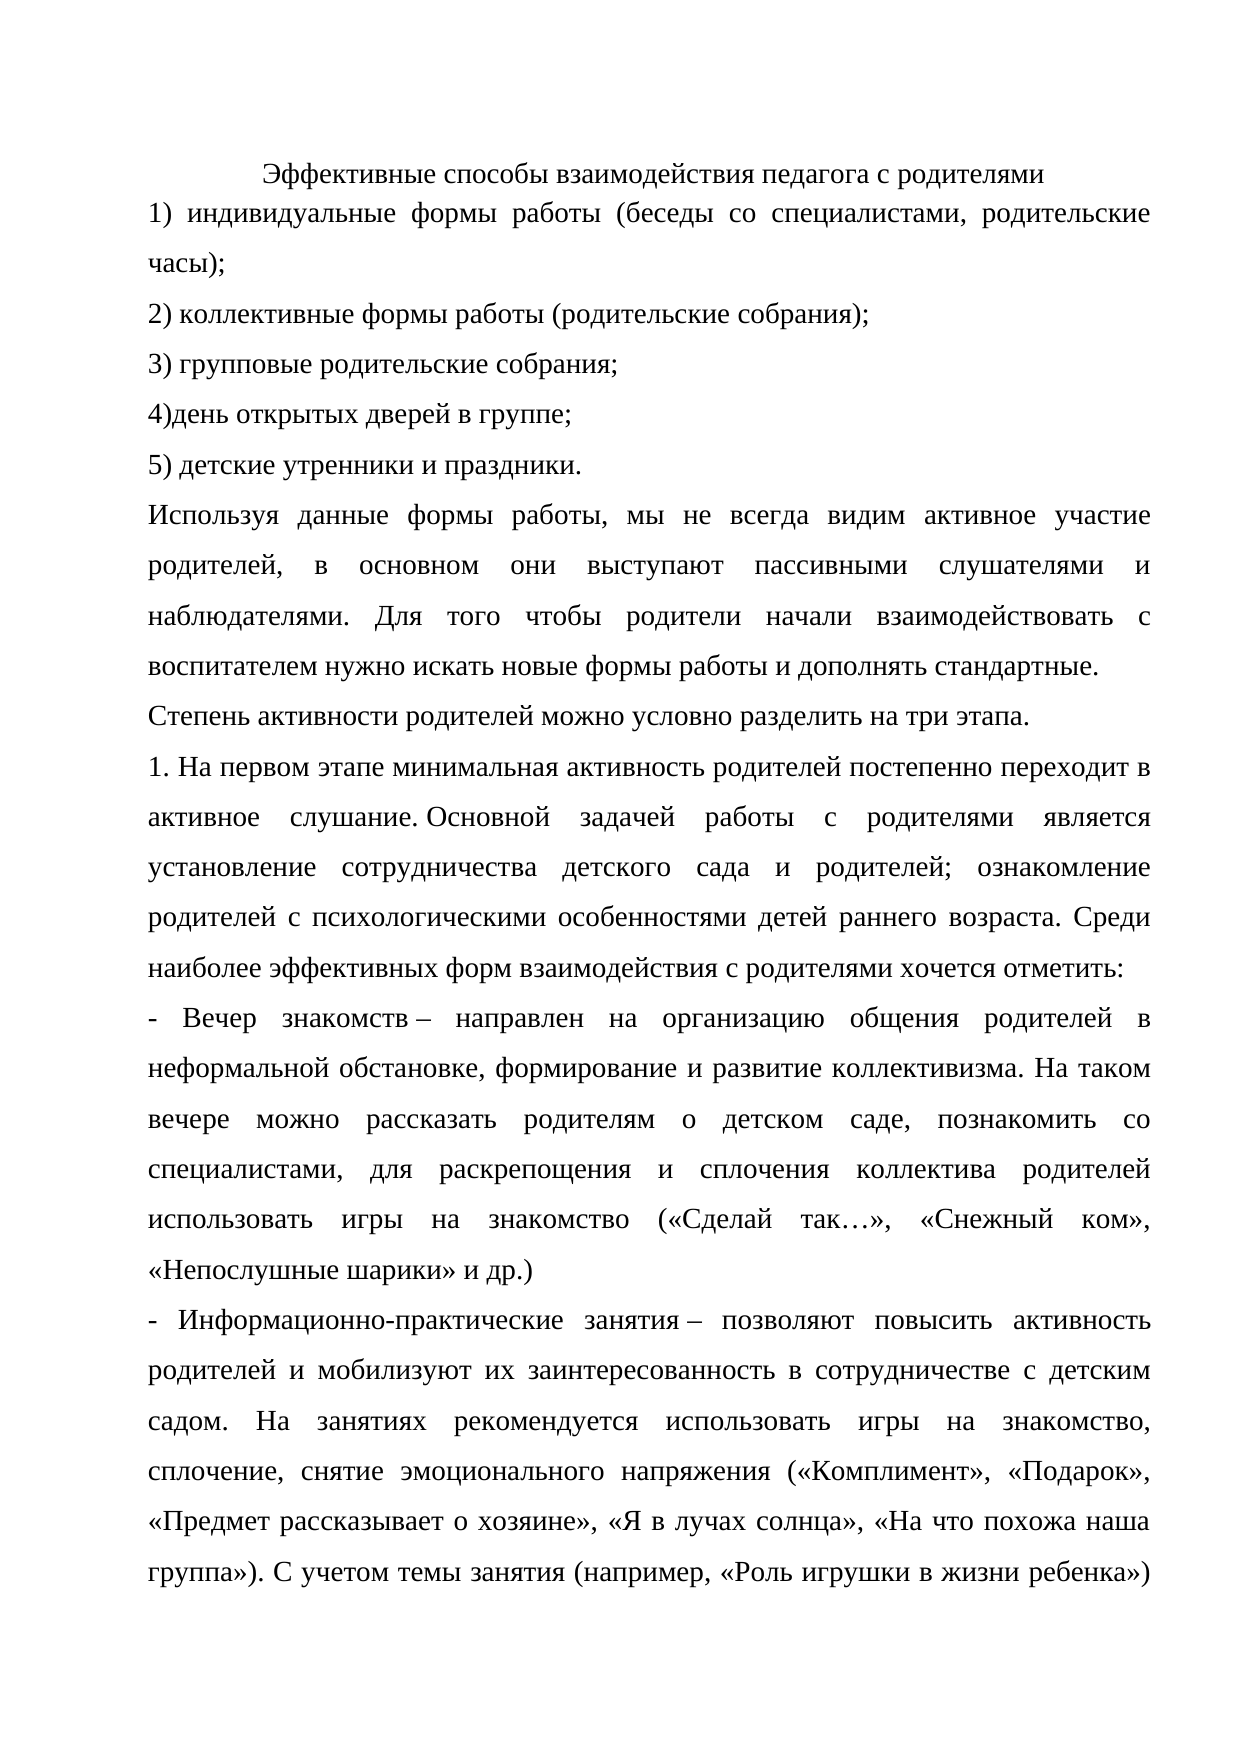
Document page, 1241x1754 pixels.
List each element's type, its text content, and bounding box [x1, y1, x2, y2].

text - Вечер знакомств – направлен на организацию общения родителей в неформальной обстановке, формирование и развитие коллективизма. На таком вечере можно рассказать родителям о детском саде, познакомить со специалистами, для раскрепощения и сплочения коллектива родителей использовать игры на знакомство («Сделай так…», «Снежный ком», «Непослушные шарики» и др.) [148, 1000, 1152, 1285]
text 2) коллективные формы работы (родительские собрания); [148, 296, 1152, 329]
text Эффективные способы взаимодействия педагога с родителями [148, 157, 1152, 190]
text 4)день открытых дверей в группе; [148, 396, 1152, 430]
text Степень активности родителей можно условно разделить на три этапа. [148, 698, 1152, 732]
text 5) детские утренники и праздники. [148, 447, 1152, 480]
text 1. На первом этапе минимальная активность родителей постепенно переходит в активное слушание. Основной задачей работы с родителями является установление сотрудничества детского сада и родителей; ознакомление родителей с психологическими особенностями детей раннего возраста. Среди наиболее эффективных форм взаимодействия с родителями хочется отметить: [148, 749, 1152, 983]
text 3) групповые родительские собрания; [148, 346, 1152, 380]
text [148, 1302, 1152, 1587]
text Используя данные формы работы, мы не всегда видим активное участие родителей, в основном они выступают пассивными слушателями и наблюдателями. Для того чтобы родители начали взаимодействовать с воспитателем нужно искать новые формы работы и дополнять стандартные. [148, 497, 1152, 682]
text 1) индивидуальные формы работы (беседы со специалистами, родительские часы); [148, 195, 1152, 279]
